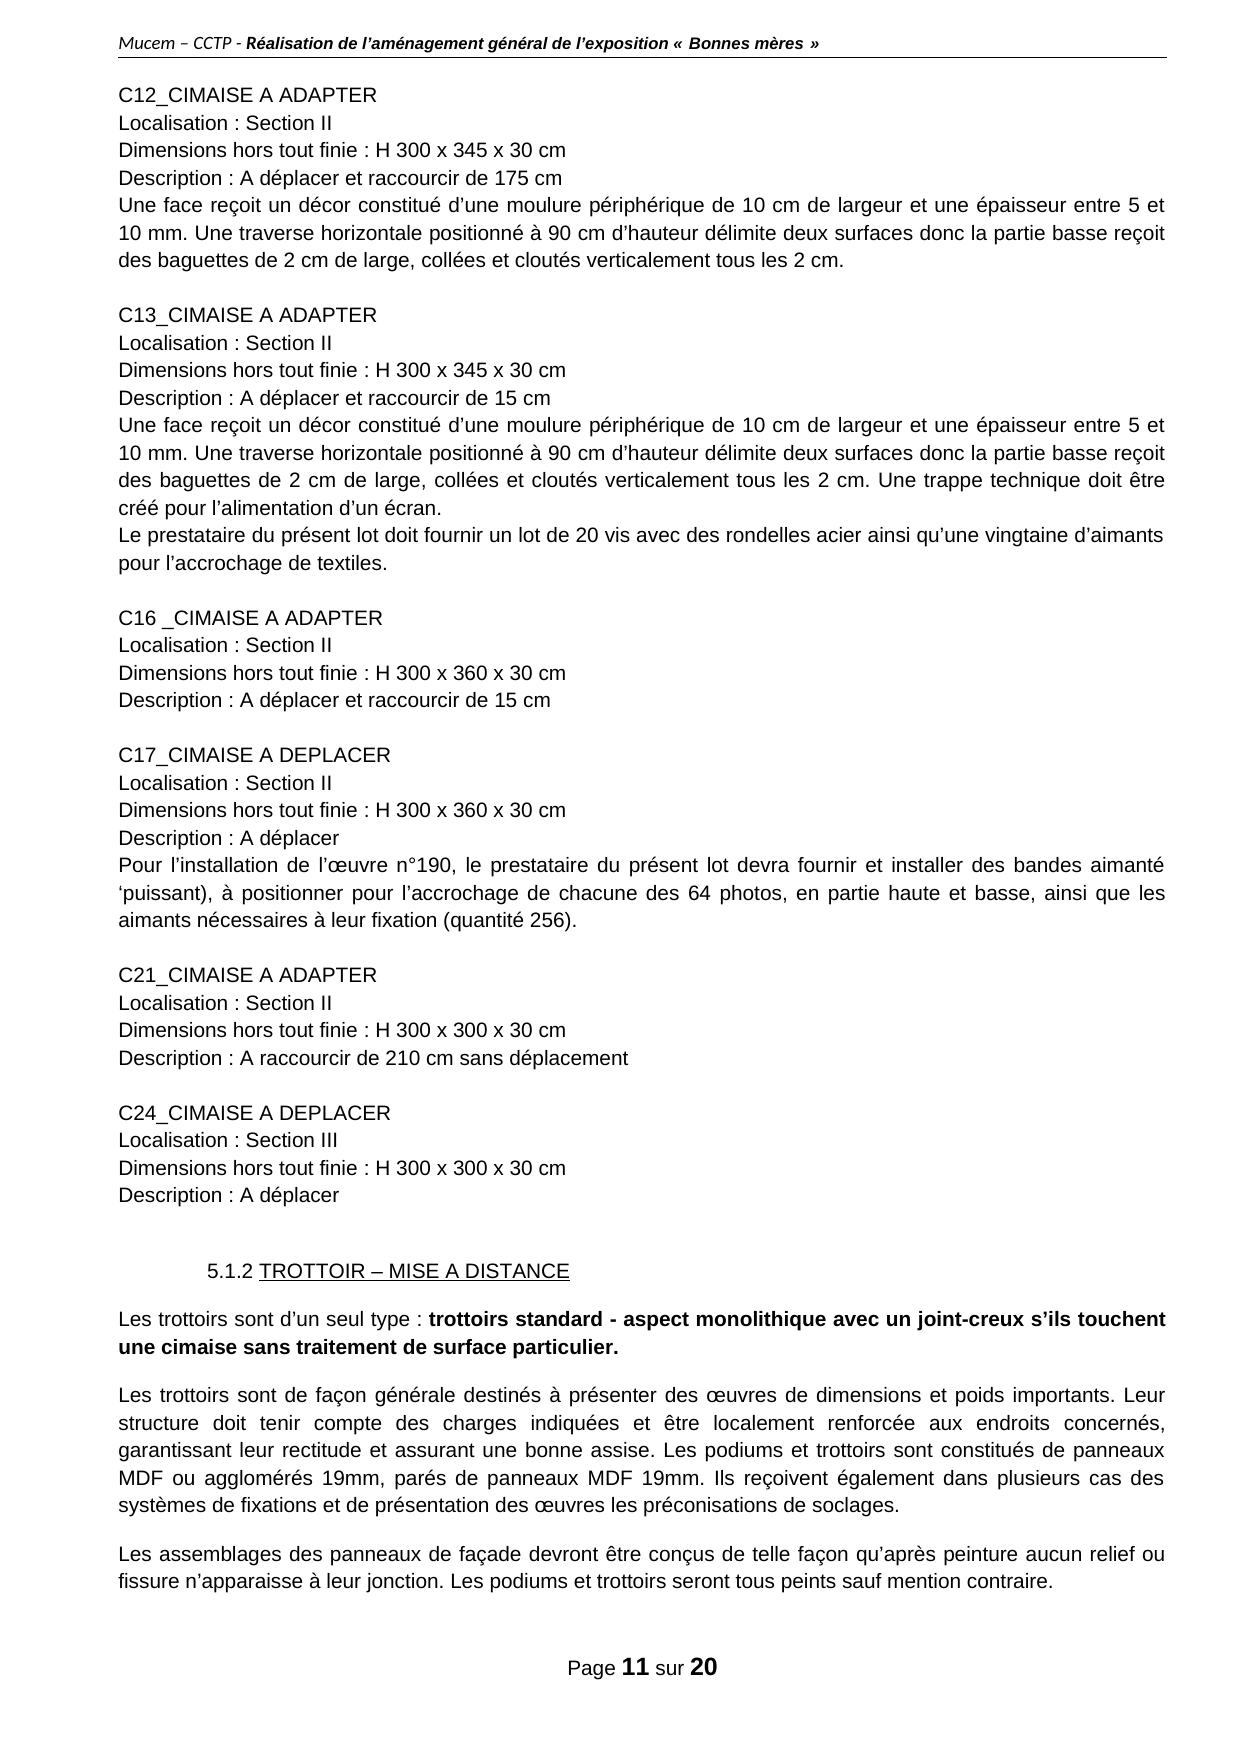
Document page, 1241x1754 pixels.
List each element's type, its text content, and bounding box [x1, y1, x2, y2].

text Une face reçoit un décor constitué d’une moulure périphérique de 10 cm de largeur et une épaisseur entre 5 et 10 mm. Une traverse horizontale positionné à 90 cm d’hauteur délimite deux surfaces donc la partie basse reçoit des baguettes de 2 cm de large, collées et cloutés verticalement tous les 2 cm. Une trappe technique doit être créé pour l’alimentation d’un écran. [118, 413, 1167, 519]
text C13_CIMAISE A ADAPTER [118, 303, 1167, 327]
text Localisation : Section II [118, 990, 1167, 1014]
text Description : A déplacer et raccourcir de 175 cm [118, 165, 1167, 189]
text Description : A déplacer [118, 1183, 1167, 1207]
text Le prestataire du présent lot doit fournir un lot de 20 vis avec des rondelles acier ainsi qu’une vingtaine d’aimants pour l’accrochage de textiles. [118, 523, 1167, 574]
subtitle TROTTOIR – MISE A DISTANCE [207, 1259, 1167, 1283]
text Localisation : Section III [118, 1128, 1167, 1152]
text Description : A déplacer et raccourcir de 15 cm [118, 385, 1167, 409]
text C12_CIMAISE A ADAPTER [118, 83, 1167, 107]
text Description : A raccourcir de 210 cm sans déplacement [118, 1045, 1167, 1069]
text Dimensions hors tout finie : H 300 x 360 x 30 cm [118, 660, 1167, 684]
text C17_CIMAISE A DEPLACER [118, 743, 1167, 767]
text Localisation : Section II [118, 770, 1167, 794]
text Dimensions hors tout finie : H 300 x 345 x 30 cm [118, 138, 1167, 162]
text Pour l’installation de l’œuvre n°190, le prestataire du présent lot devra fournir et installer des bandes aimanté ‘puissant), à positionner pour l’accrochage de chacune des 64 photos, en partie haute et basse, ainsi que les aimants nécessaires à leur fixation (quantité 256). [118, 853, 1167, 932]
text Description : A déplacer [118, 825, 1167, 849]
text Description : A déplacer et raccourcir de 15 cm [118, 688, 1167, 712]
text Les assemblages des panneaux de façade devront être conçus de telle façon qu’après peinture aucun relief ou fissure n’apparaisse à leur jonction. Les podiums et trottoirs seront tous peints sauf mention contraire. [118, 1541, 1167, 1593]
text Les trottoirs sont d’un seul type : trottoirs standard - aspect monolithique avec un joint-creux s’ils touchent une cimaise sans traitement de surface particulier. [118, 1307, 1167, 1359]
text Dimensions hors tout finie : H 300 x 360 x 30 cm [118, 798, 1167, 822]
text Localisation : Section II [118, 633, 1167, 657]
text C16 _CIMAISE A ADAPTER [118, 605, 1167, 629]
text Une face reçoit un décor constitué d’une moulure périphérique de 10 cm de largeur et une épaisseur entre 5 et 10 mm. Une traverse horizontale positionné à 90 cm d’hauteur délimite deux surfaces donc la partie basse reçoit des baguettes de 2 cm de large, collées et cloutés verticalement tous les 2 cm. [118, 193, 1167, 272]
text Dimensions hors tout finie : H 300 x 345 x 30 cm [118, 358, 1167, 382]
text Les trottoirs sont de façon générale destinés à présenter des œuvres de dimensions et poids importants. Leur structure doit tenir compte des charges indiquées et être localement renforcée aux endroits concernés, garantissant leur rectitude et assurant une bonne assise. Les podiums et trottoirs sont constitués de panneaux MDF ou agglomérés 19mm, parés de panneaux MDF 19mm. Ils reçoivent également dans plusieurs cas des systèmes de fixations et de présentation des œuvres les préconisations de soclages. [118, 1383, 1167, 1517]
text Dimensions hors tout finie : H 300 x 300 x 30 cm [118, 1155, 1167, 1179]
text C24_CIMAISE A DEPLACER [118, 1100, 1167, 1124]
text Localisation : Section II [118, 330, 1167, 354]
text Localisation : Section II [118, 110, 1167, 134]
text Dimensions hors tout finie : H 300 x 300 x 30 cm [118, 1018, 1167, 1042]
text C21_CIMAISE A ADAPTER [118, 963, 1167, 987]
